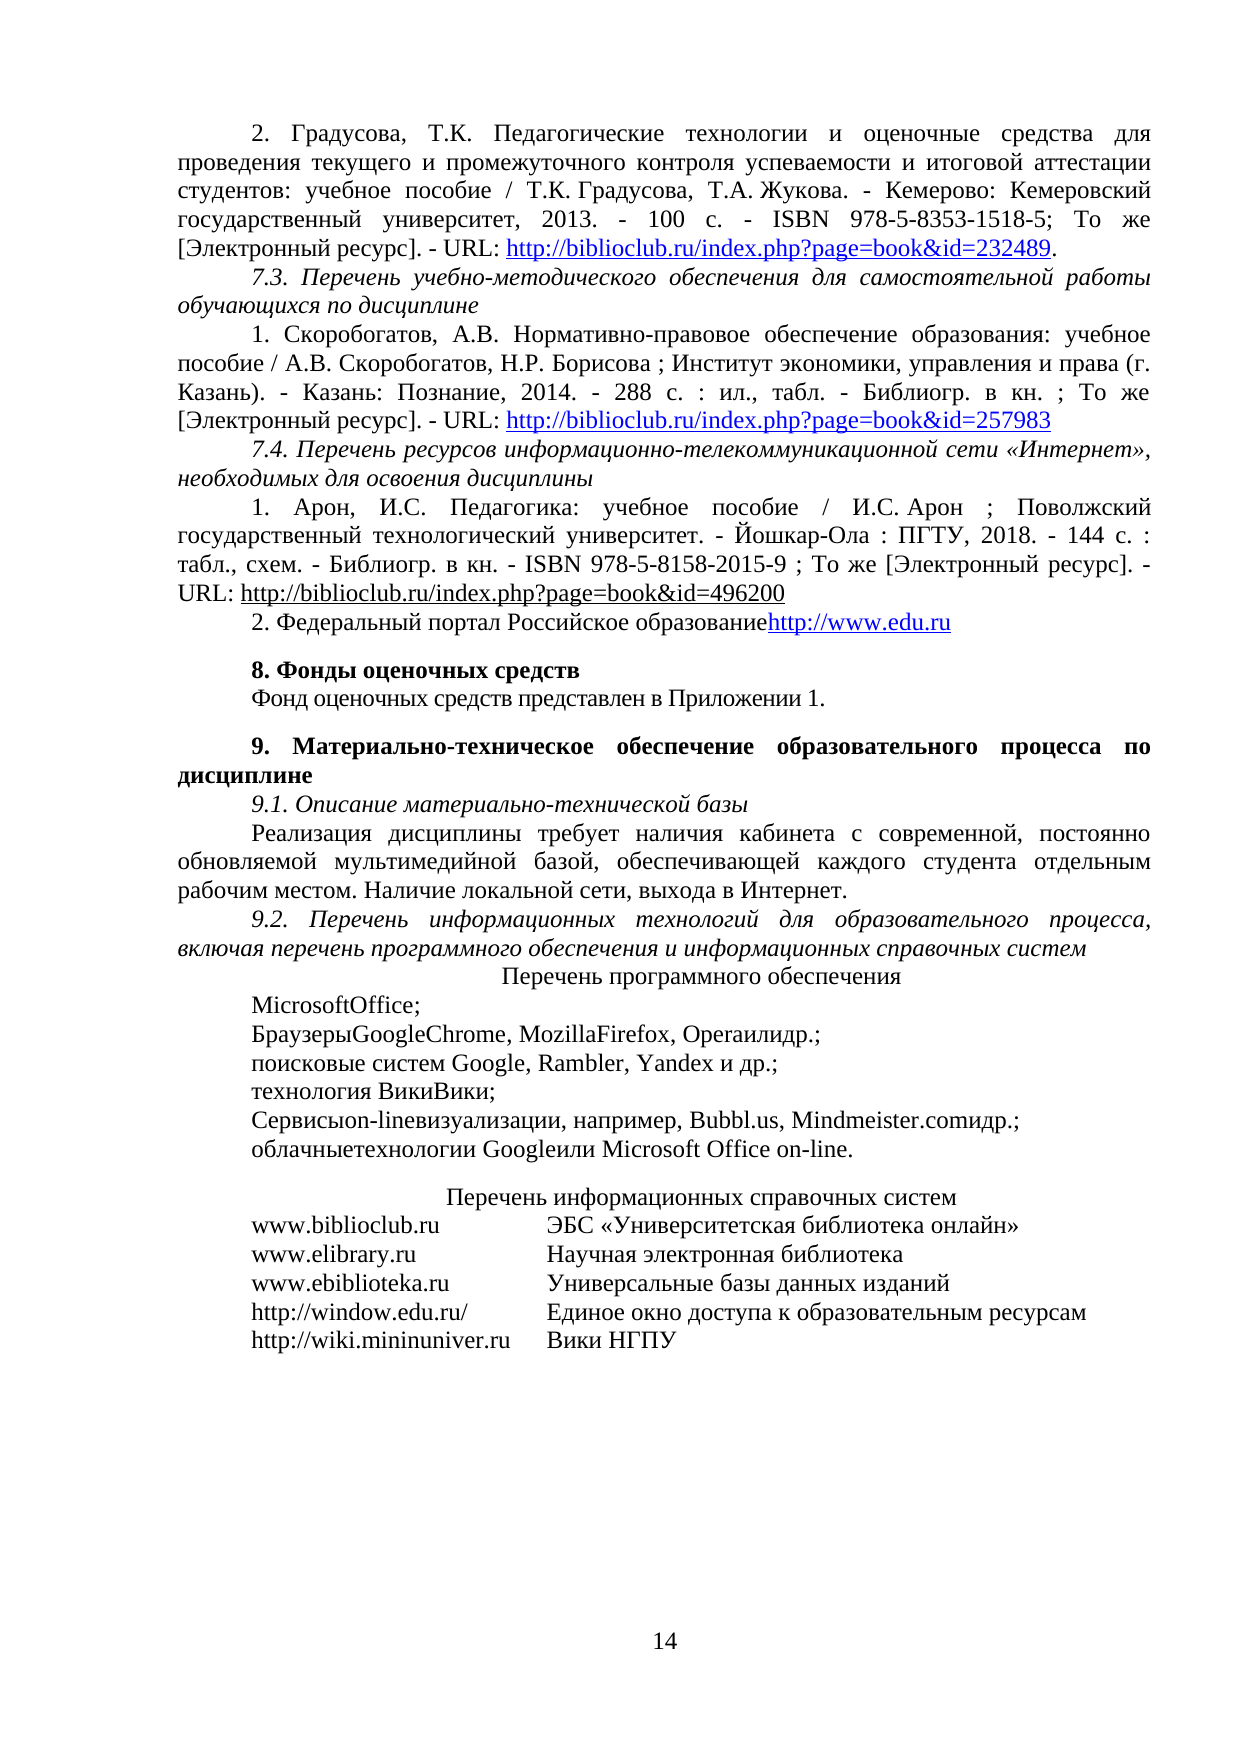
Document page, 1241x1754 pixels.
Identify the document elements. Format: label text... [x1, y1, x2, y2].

text поисковые систем Google, Rambler, Yandex и др.; [177, 1048, 1152, 1076]
text Реализация дисциплины требует наличия кабинета с современной, постоянно обновляемой мультимедийной базой, обеспечивающей каждого студента отдельным рабочим местом. Наличие локальной сети, выхода в Интернет. [177, 818, 1152, 904]
text 2. Градусова, Т.К. Педагогические технологии и оценочные средства для проведения текущего и промежуточного контроля успеваемости и итоговой аттестации студентов: учебное пособие / Т.К. Градусова, Т.А. Жукова. - Кемерово: Кемеровский государственный университет, 2013. - 100 с. - ISBN 978-5-8353-1518-5; То же [Электронный ресурс]. - URL: http://biblioclub.ru/index.php?page=book&id=232489. [177, 118, 1152, 262]
text Сервисыon-lineвизуализации, например, Bubbl.us, Mindmeister.comидр.; [177, 1105, 1152, 1134]
text http://window.edu.ru/ Единое окно доступа к образовательным ресурсам [177, 1297, 1152, 1326]
text Фонд оценочных средств представлен в Приложении 1. [177, 683, 1152, 712]
text БраузерыGoogleChrome, MozillaFirefox, Operaилидр.; [177, 1019, 1152, 1048]
text 7.4. Перечень ресурсов информационно-телекоммуникационной сети «Интернет», необходимых для освоения дисциплины [177, 434, 1152, 492]
text 9.2. Перечень информационных технологий для образовательного процесса, включая перечень программного обеспечения и информационных справочных систем [177, 904, 1152, 961]
text 1. Арон, И.С. Педагогика: учебное пособие / И.С. Арон ; Поволжский государственный технологический университет. - Йошкар-Ола : ПГТУ, 2018. - 144 с. : табл., схем. - Библиогр. в кн. - ISBN 978-5-8158-2015-9 ; То же [Электронный ресурс]. - URL: http://biblioclub.ru/index.php?page=book&id=496200 [177, 492, 1152, 607]
text Перечень информационных справочных систем [177, 1182, 1152, 1211]
text облачныетехнологии Googleили Microsoft Office on-line. [177, 1134, 1152, 1163]
text 2. Федеральный портал Российское образованиеhttp://www.edu.ru [177, 607, 1152, 636]
text www.elibrary.ru Научная электронная библиотека [177, 1239, 1152, 1268]
text 7.3. Перечень учебно-методического обеспечения для самостоятельной работы обучающихся по дисциплине [177, 262, 1152, 319]
text www.biblioclub.ru ЭБС «Университетская библиотека онлайн» [177, 1211, 1152, 1239]
text MicrosoftOffice; [177, 990, 1152, 1019]
text технология ВикиВики; [177, 1076, 1152, 1105]
text www.ebiblioteka.ru Универсальные базы данных изданий [177, 1268, 1152, 1297]
text Перечень программного обеспечения [177, 961, 1152, 990]
text http://wiki.mininuniver.ru Вики НГПУ [177, 1326, 1152, 1354]
text 1. Скоробогатов, А.В. Нормативно-правовое обеспечение образования: учебное пособие / А.В. Скоробогатов, Н.Р. Борисова ; Институт экономики, управления и права (г. Казань). - Казань: Познание, 2014. - 288 с. : ил., табл. - Библиогр. в кн. ; То же [Электронный ресурс]. - URL: http://biblioclub.ru/index.php?page=book&id=257983 [177, 319, 1152, 434]
text 8. Фонды оценочных средств [177, 655, 1152, 683]
text 9.1. Описание материально-технической базы [177, 789, 1152, 818]
text 9. Материально-техническое обеспечение образовательного процесса по дисциплине [177, 731, 1152, 789]
